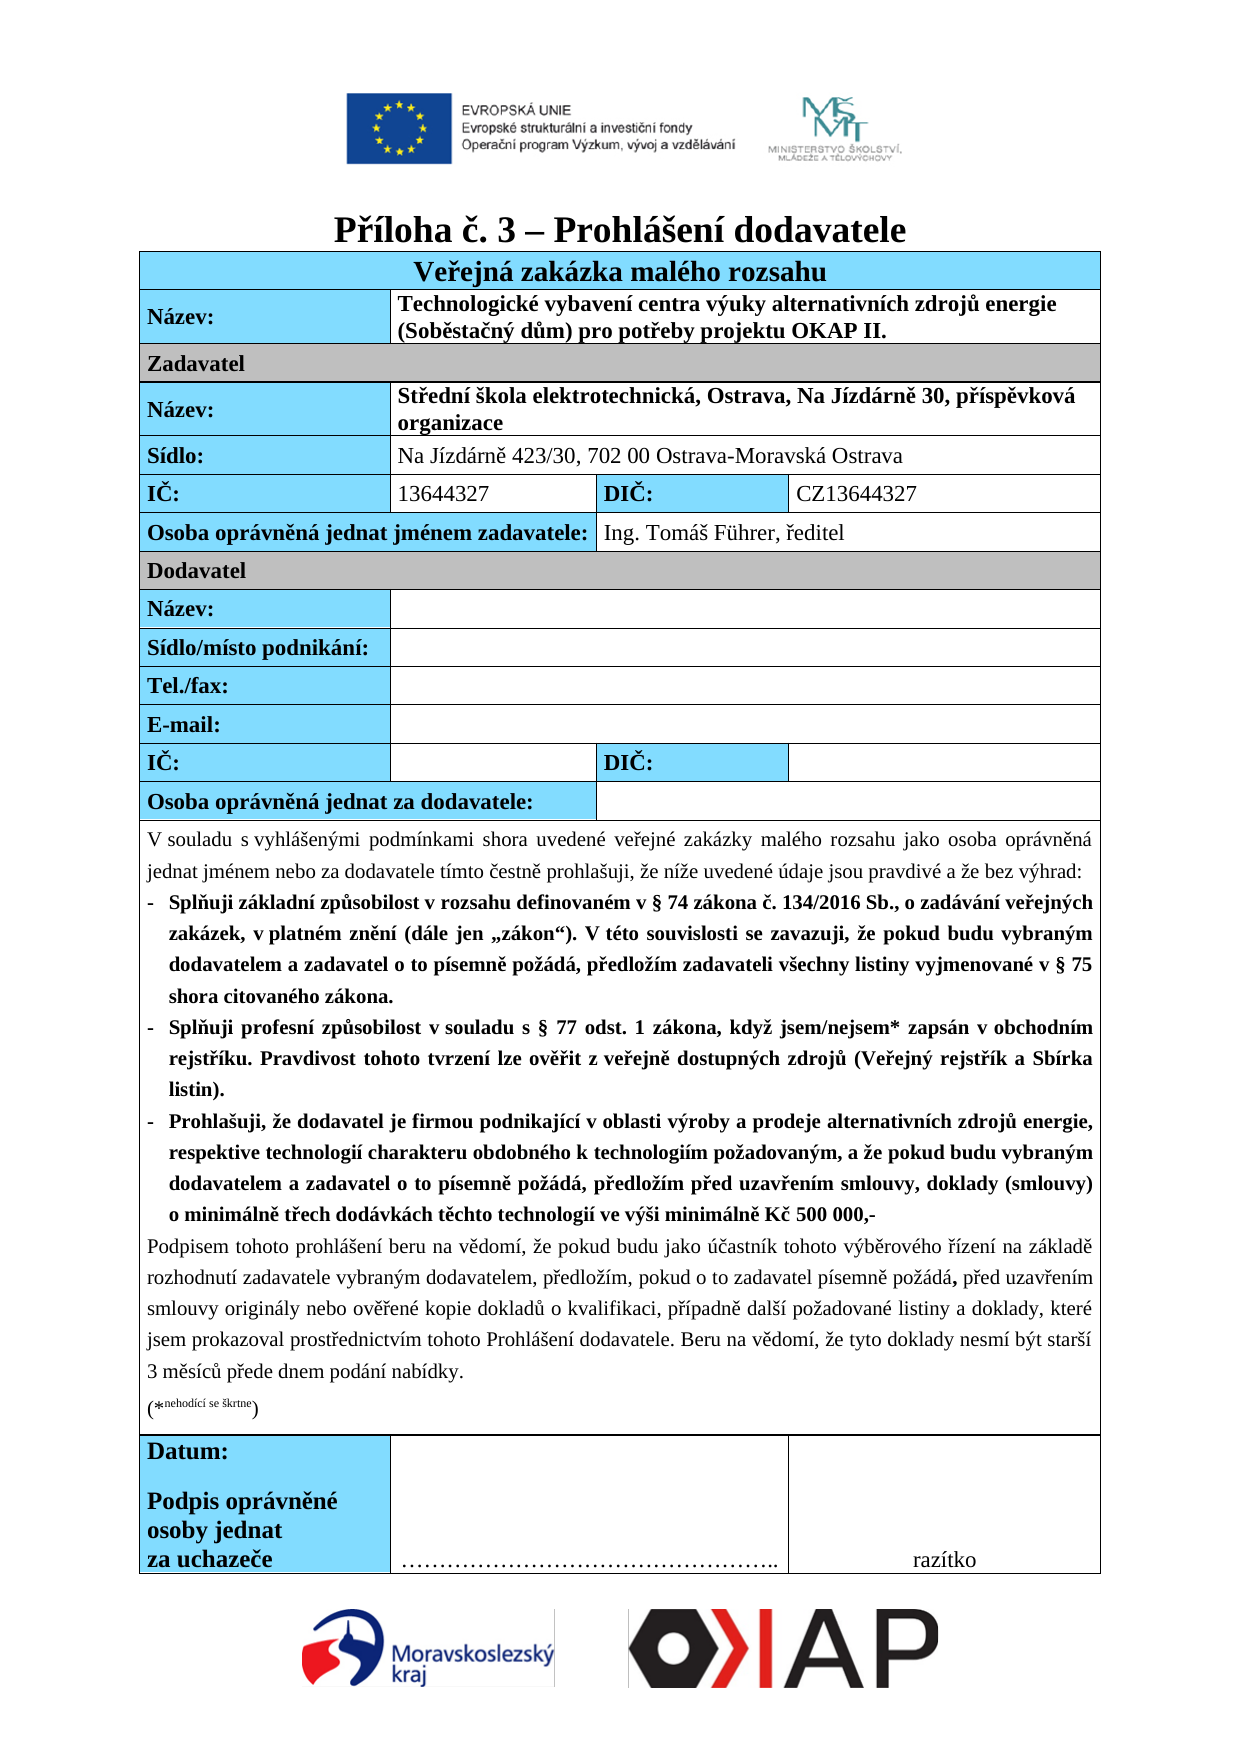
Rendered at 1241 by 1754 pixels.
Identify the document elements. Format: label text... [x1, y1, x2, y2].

table_cell Osoba oprávněná jednat jménem zadavatele: [140, 513, 596, 551]
table_cell Ing. Tomáš Führer, ředitel [597, 513, 1100, 551]
table_cell Sídlo/místo podnikání: [140, 629, 390, 666]
table_cell Střední škola elektrotechnická, Ostrava, Na Jízdárně 30, příspěvková organizace [391, 383, 1100, 435]
table_cell [391, 590, 1100, 627]
table_cell DIČ: [597, 744, 788, 781]
text Příloha č. 3 – Prohlášení dodavatele [148, 208, 1092, 251]
table_cell Tel./fax: [140, 667, 390, 704]
table_cell DIČ: [597, 475, 788, 512]
picture [302, 1609, 939, 1688]
table_cell [391, 667, 1100, 704]
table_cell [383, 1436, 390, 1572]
table_cell [391, 629, 1100, 666]
table_cell V souladu s vyhlášenými podmínkami shora uvedené veřejné zakázky malého rozsahu jako osoba oprávněná jednat jménem nebo za dodavatele tímto čestně prohlašuji, že níže uvedené údaje jsou pravdivé a že bez výhrad: Splňuji základní způsobilost v rozsahu definovaném v § 74 zákona č. 134/2016 Sb., o zadávání veřejných zakázek, v platném znění (dále jen „zákon“). V této souvislosti se zavazuji, že pokud budu vybraným dodavatelem a zadavatel o to písemně požádá, předložím zadavateli všechny listiny vyjmenované v § 75 shora citovaného zákona. Splňuji profesní způsobilost v souladu s § 77 odst. 1 zákona, když jsem/nejsem* zapsán v obchodním rejstříku. Pravdivost tohoto tvrzení lze ověřit z veřejně dostupných zdrojů (Veřejný rejstřík a Sbírka listin). Prohlašuji, že dodavatel je firmou podnikající v oblasti výroby a prodeje alternativních zdrojů energie, respektive technologií charakteru obdobného k technologiím požadovaným, a že pokud budu vybraným dodavatelem a zadavatel o to písemně požádá, předložím před uzavřením smlouvy, doklady (smlouvy) o minimálně třech dodávkách těchto technologií ve výši minimálně Kč 500 000,- Podpisem tohoto prohlášení beru na vědomí, že pokud budu jako účastník tohoto výběrového řízení na základě rozhodnutí zadavatele vybraným dodavatelem, předložím, pokud o to zadavatel písemně požádá, před uzavřením smlouvy originály nebo ověřené kopie dokladů o kvalifikaci, případně další požadované listiny a doklady, které jsem prokazoval prostřednictvím tohoto Prohlášení dodavatele. Beru na vědomí, že tyto doklady nesmí být starší 3 měsíců přede dnem podání nabídky. (*nehodící se škrtne) [140, 821, 1100, 1434]
table_cell Dodavatel [140, 552, 1100, 589]
table_cell E-mail: [140, 705, 390, 743]
table_cell Osoba oprávněná jednat za dodavatele: [140, 782, 596, 819]
table_cell CZ13644327 [789, 475, 1100, 512]
table_cell [391, 744, 596, 781]
table_cell Zadavatel [140, 344, 1100, 381]
table_cell Sídlo: [140, 436, 390, 474]
table_cell Na Jízdárně 423/30, 702 00 Ostrava-Moravská Ostrava [391, 436, 1100, 474]
table_cell razítko [789, 1436, 1100, 1572]
table_cell Název: [140, 290, 390, 343]
table_header Veřejná zakázka malého rozsahu [140, 252, 1100, 289]
table_cell IČ: [140, 744, 390, 781]
table_cell 13644327 [391, 475, 596, 512]
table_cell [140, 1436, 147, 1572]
picture [309, 59, 932, 199]
table_cell ………………………………………….. [391, 1436, 788, 1572]
table_cell [597, 782, 1100, 819]
table_cell [789, 744, 1100, 781]
table_cell Název: [140, 383, 390, 435]
table_cell [391, 705, 1100, 743]
table_cell Název: [140, 590, 390, 627]
table_cell Technologické vybavení centra výuky alternativních zdrojů energie (Soběstačný dům) pro potřeby projektu OKAP II. [391, 290, 1100, 343]
table_cell IČ: [140, 475, 390, 512]
